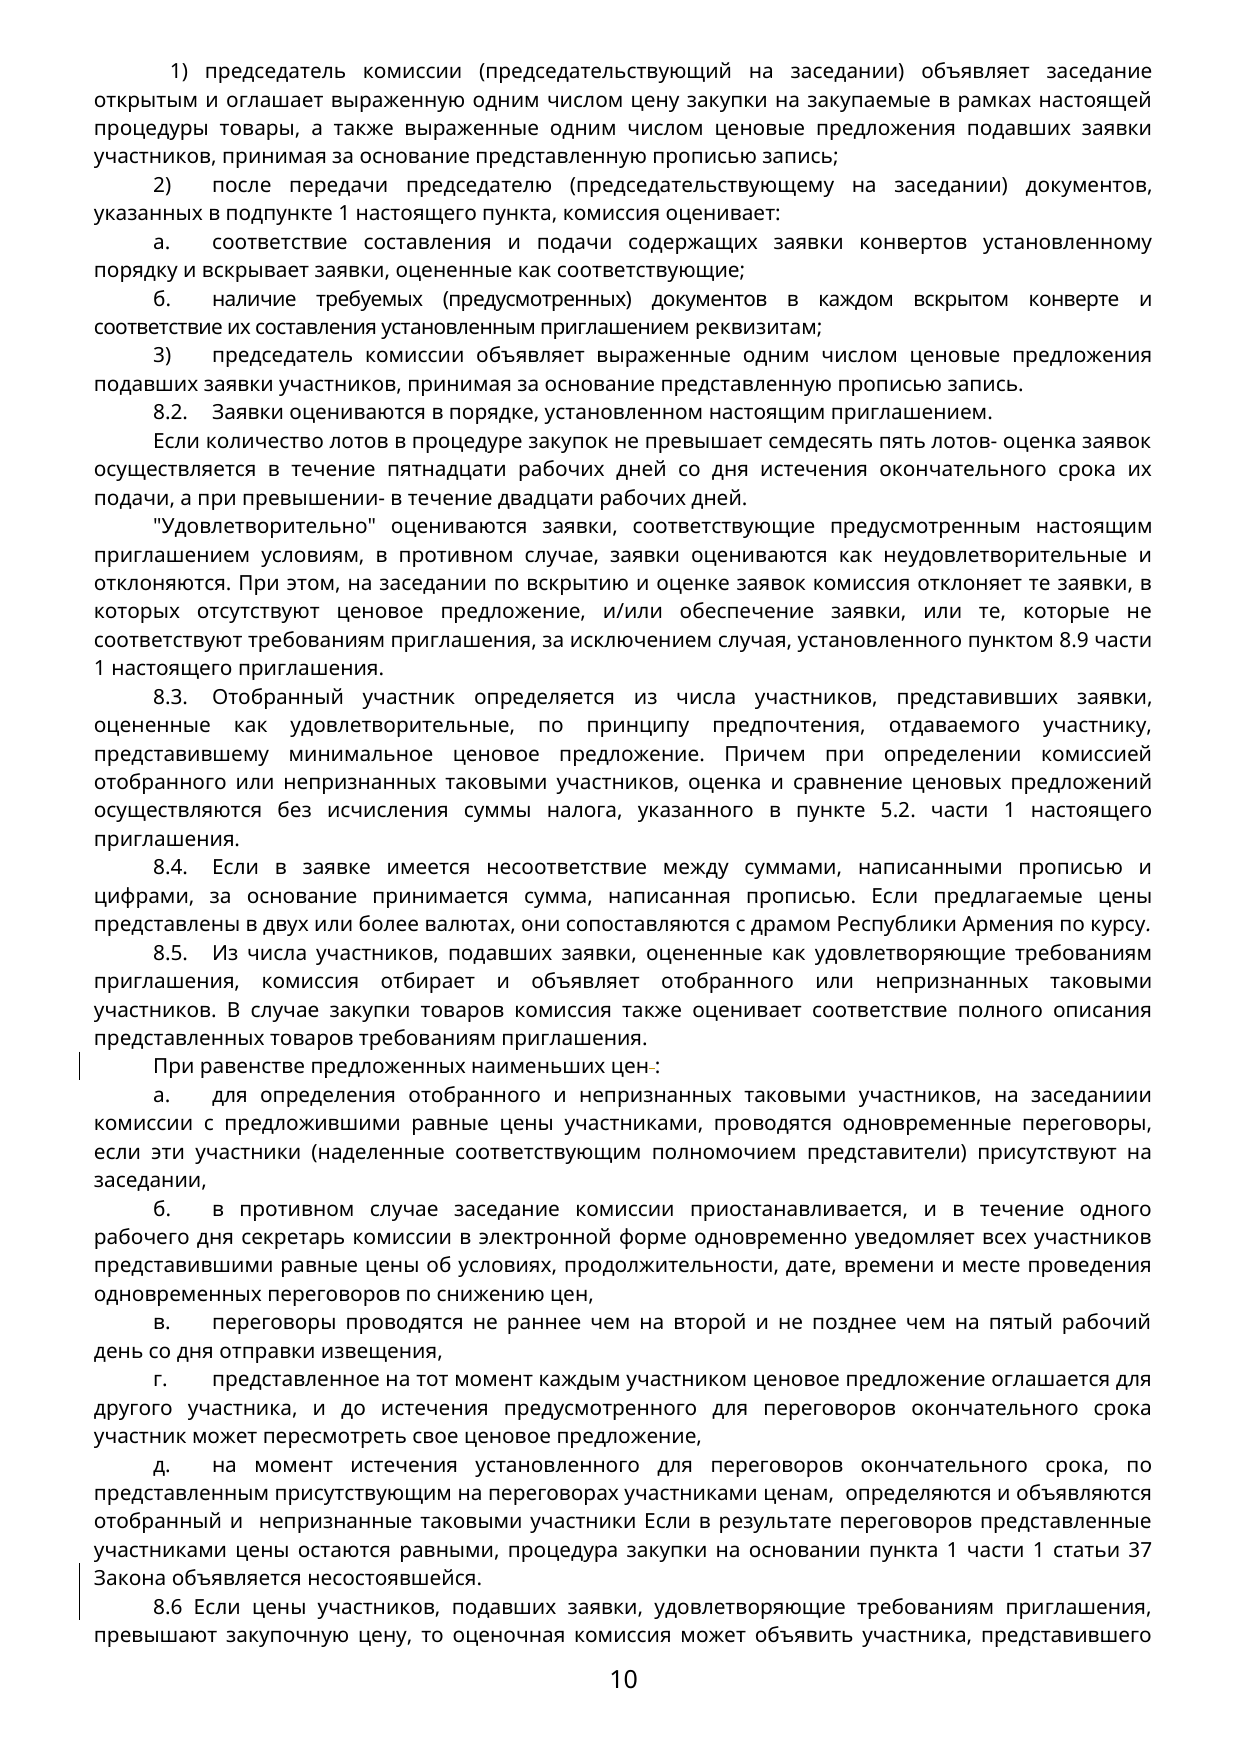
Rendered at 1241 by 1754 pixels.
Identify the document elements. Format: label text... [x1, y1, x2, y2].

text д. на момент истечения установленного для переговоров окончательного срока, по представленным присутствующим на переговорах участниками ценам, определяются и объявляются отобранный и непризнанные таковыми участники Если в результате переговоров представленные участниками цены остаются равными, процедура закупки на основании пункта 1 части 1 статьи 37 Закона объявляется несостоявшейся. [94, 1450, 1153, 1592]
text б. в противном случае заседание комиссии приостанавливается, и в течение одного рабочего дня секретарь комиссии в электронной форме одновременно уведомляет всех участников представившими равные цены об условиях, продолжительности, дате, времени и месте проведения одновременных переговоров по снижению цен, [94, 1194, 1153, 1307]
text 8.3. Отобранный участник определяется из числа участников, представивших заявки, оцененные как удовлетворительные, по принципу предпочтения, отдаваемого участнику, представившему минимальное ценовое предложение. Причем при определении комиссией отобранного или непризнанных таковыми участников, оценка и сравнение ценовых предложений осуществляются без исчисления суммы налога, указанного в пункте 5.2. части 1 настоящего приглашения. [94, 682, 1153, 852]
text а. для определения отобранного и непризнанных таковыми участников, на заседаниии комиссии с предложившими равные цены участниками, проводятся одновременные переговоры, если эти участники (наделенные соответствующим полномочием представители) присутствуют на заседании, [94, 1080, 1153, 1194]
text 3) председатель комиссии объявляет выраженные одним числом ценовые предложения подавших заявки участников, принимая за основание представленную прописью запись. [94, 341, 1153, 397]
text 8.5. Из числа участников, подавших заявки, оцененные как удовлетворяющие требованиям приглашения, комиссия отбирает и объявляет отобранного или непризнанных таковыми участников. В случае закупки товаров комиссия также оценивает соответствие полного описания представленных товаров требованиям приглашения. [94, 938, 1153, 1052]
text 8.2. Заявки оцениваются в порядке, установленном настоящим приглашением. [94, 397, 1153, 426]
text в. переговоры проводятся не раннее чем на второй и не позднее чем на пятый рабочий день со дня отправки извещения, [94, 1307, 1153, 1364]
text Если количество лотов в процедуре закупок не превышает семдесять пять лотов- оценка заявок осуществляется в течение пятнадцати рабочих дней со дня истечения окончательного срока их подачи, а при превышении- в течение двадцати рабочих дней. [94, 426, 1153, 511]
text а. соответствие составления и подачи содержащих заявки конвертов установленному порядку и вскрывает заявки, оцененные как соответствующие; [94, 227, 1153, 284]
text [94, 1592, 1153, 1649]
text При равенстве предложенных наименьших цен: [94, 1052, 1153, 1080]
text б. наличие требуемых (предусмотренных) документов в каждом вскрытом конверте и соответствие их составления установленным приглашением реквизитам; [94, 284, 1153, 341]
text г. представленное на тот момент каждым участником ценовое предложение оглашается для другого участника, и до истечения предусмотренного для переговоров окончательного срока участник может пересмотреть свое ценовое предложение, [94, 1364, 1153, 1450]
text "Удовлетворительно" оцениваются заявки, соответствующие предусмотренным настоящим приглашением условиям, в противном случае, заявки оцениваются как неудовлетворительные и отклоняются. При этом, на заседании по вскрытию и оценке заявок комиссия отклоняет те заявки, в которых отсутствуют ценовое предложение, и/или обеспечение заявки, или те, которые не соответствуют требованиям приглашения, за исключением случая, установленного пунктом 8.9 части 1 настоящего приглашения. [94, 511, 1153, 682]
text 1) председатель комиссии (председательствующий на заседании) объявляет заседание открытым и оглашает выраженную одним числом цену закупки на закупаемые в рамках настоящей процедуры товары, а также выраженные одним числом ценовые предложения подавших заявки участников, принимая за основание представленную прописью запись; [94, 56, 1153, 170]
text 8.4. Если в заявке имеется несоответствие между суммами, написанными прописью и цифрами, за основание принимается сумма, написанная прописью. Если предлагаемые цены представлены в двух или более валютах, они сопоставляются с драмом Республики Армения по курсу. [94, 852, 1153, 938]
text 2) после передачи председателю (председательствующему на заседании) документов, указанных в подпункте 1 настоящего пункта, комиссия оценивает: [94, 170, 1153, 227]
